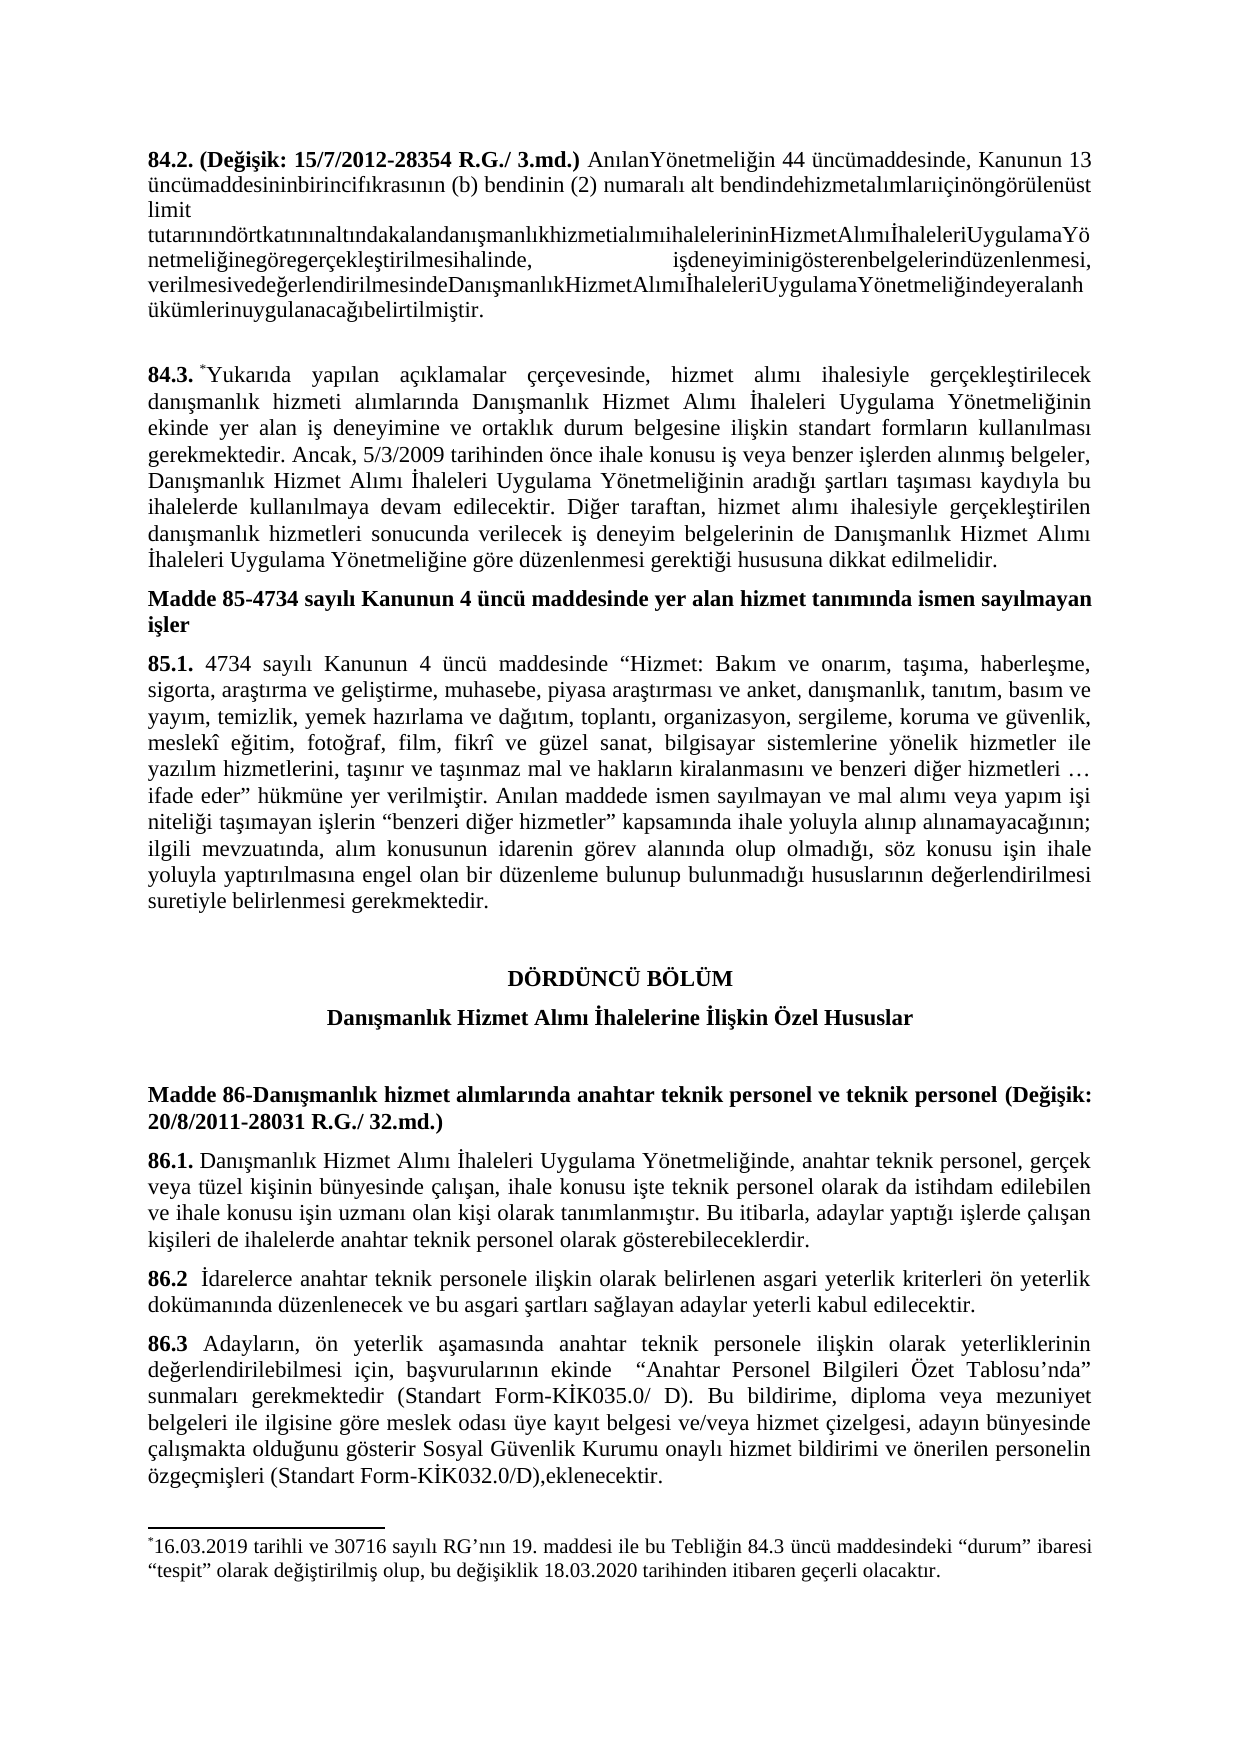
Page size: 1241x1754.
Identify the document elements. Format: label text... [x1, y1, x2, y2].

text 86.2 İdarelerce anahtar teknik personele ilişkin olarak belirlenen asgari yeterlik kriterleri ön yeterlik dokümanında düzenlenecek ve bu asgari şartları sağlayan adaylar yeterli kabul edilecektir. [148, 1265, 1092, 1317]
text Madde 86-Danışmanlık hizmet alımlarında anahtar teknik personel ve teknik personel (Değişik: 20/8/2011-28031 R.G./ 32.md.) [148, 1082, 1092, 1134]
text Madde 85-4734 sayılı Kanunun 4 üncü maddesinde yer alan hizmet tanımında ismen sayılmayan işler [148, 585, 1092, 638]
text Danışmanlık Hizmet Alımı İhalelerine İlişkin Özel Hususlar [148, 1004, 1092, 1030]
text 86.1. Danışmanlık Hizmet Alımı İhaleleri Uygulama Yönetmeliğinde, anahtar teknik personel, gerçek veya tüzel kişinin bünyesinde çalışan, ihale konusu işte teknik personel olarak da istihdam edilebilen ve ihale konusu işin uzmanı olan kişi olarak tanımlanmıştır. Bu itibarla, adaylar yaptığı işlerde çalışan kişileri de ihalelerde anahtar teknik personel olarak gösterebileceklerdir. [148, 1147, 1092, 1252]
text 84.3. Yukarıda yapılan açıklamalar çerçevesinde, hizmet alımı ihalesiyle gerçekleştirilecek danışmanlık hizmeti alımlarında Danışmanlık Hizmet Alımı İhaleleri Uygulama Yönetmeliğinin ekinde yer alan iş deneyimine ve ortaklık durum belgesine ilişkin standart formların kullanılması gerekmektedir. Ancak, 5/3/2009 tarihinden önce ihale konusu iş veya benzer işlerden alınmış belgeler, Danışmanlık Hizmet Alımı İhaleleri Uygulama Yönetmeliğinin aradığı şartları taşıması kaydıyla bu ihalelerde kullanılmaya devam edilecektir. Diğer taraftan, hizmet alımı ihalesiyle gerçekleştirilen danışmanlık hizmetleri sonucunda verilecek iş deneyim belgelerinin de Danışmanlık Hizmet Alımı İhaleleri Uygulama Yönetmeliğine göre düzenlenmesi gerektiği hususuna dikkat edilmelidir. [148, 362, 1092, 572]
text DÖRDÜNCÜ BÖLÜM [148, 965, 1092, 991]
text 85.1. 4734 sayılı Kanunun 4 üncü maddesinde “Hizmet: Bakım ve onarım, taşıma, haberleşme, sigorta, araştırma ve geliştirme, muhasebe, piyasa araştırması ve anket, danışmanlık, tanıtım, basım ve yayım, temizlik, yemek hazırlama ve dağıtım, toplantı, organizasyon, sergileme, koruma ve güvenlik, meslekî eğitim, fotoğraf, film, fikrî ve güzel sanat, bilgisayar sistemlerine yönelik hizmetler ile yazılım hizmetlerini, taşınır ve taşınmaz mal ve hakların kiralanmasını ve benzeri diğer hizmetleri …ifade eder” hükmüne yer verilmiştir. Anılan maddede ismen sayılmayan ve mal alımı veya yapım işi niteliği taşımayan işlerin “benzeri diğer hizmetler” kapsamında ihale yoluyla alınıp alınamayacağının; ilgili mevzuatında, alım konusunun idarenin görev alanında olup olmadığı, söz konusu işin ihale yoluyla yaptırılmasına engel olan bir düzenleme bulunup bulunmadığı hususlarının değerlendirilmesi suretiyle belirlenmesi gerekmektedir. [148, 650, 1092, 914]
text 86.3 Adayların, ön yeterlik aşamasında anahtar teknik personele ilişkin olarak yeterliklerinin değerlendirilebilmesi için, başvurularının ekinde “Anahtar Personel Bilgileri Özet Tablosu’nda” sunmaları gerekmektedir (Standart Form-KİK035.0/ D). Bu bildirime, diploma veya mezuniyet belgeleri ile ilgisine göre meslek odası üye kayıt belgesi ve/veya hizmet çizelgesi, adayın bünyesinde çalışmakta olduğunu gösterir Sosyal Güvenlik Kurumu onaylı hizmet bildirimi ve önerilen personelin özgeçmişleri (Standart Form-KİK032.0/D),eklenecektir. [148, 1330, 1092, 1488]
text 84.2. (Değişik: 15/7/2012-28354 R.G./ 3.md.) AnılanYönetmeliğin 44 üncümaddesinde, Kanunun 13 üncümaddesininbirincifıkrasının (b) bendinin (2) numaralı alt bendindehizmetalımlarıiçinöngörülenüst limit tutarınındörtkatınınaltındakalandanışmanlıkhizmetialımıihalelerininHizmetAlımıİhaleleriUygulamaYönetmeliğinegöregerçekleştirilmesihalinde, işdeneyiminigösterenbelgelerindüzenlenmesi, verilmesivedeğerlendirilmesindeDanışmanlıkHizmetAlımıİhaleleriUygulamaYönetmeliğindeyeralanhükümlerinuygulanacağıbelirtilmiştir. [148, 148, 1092, 323]
